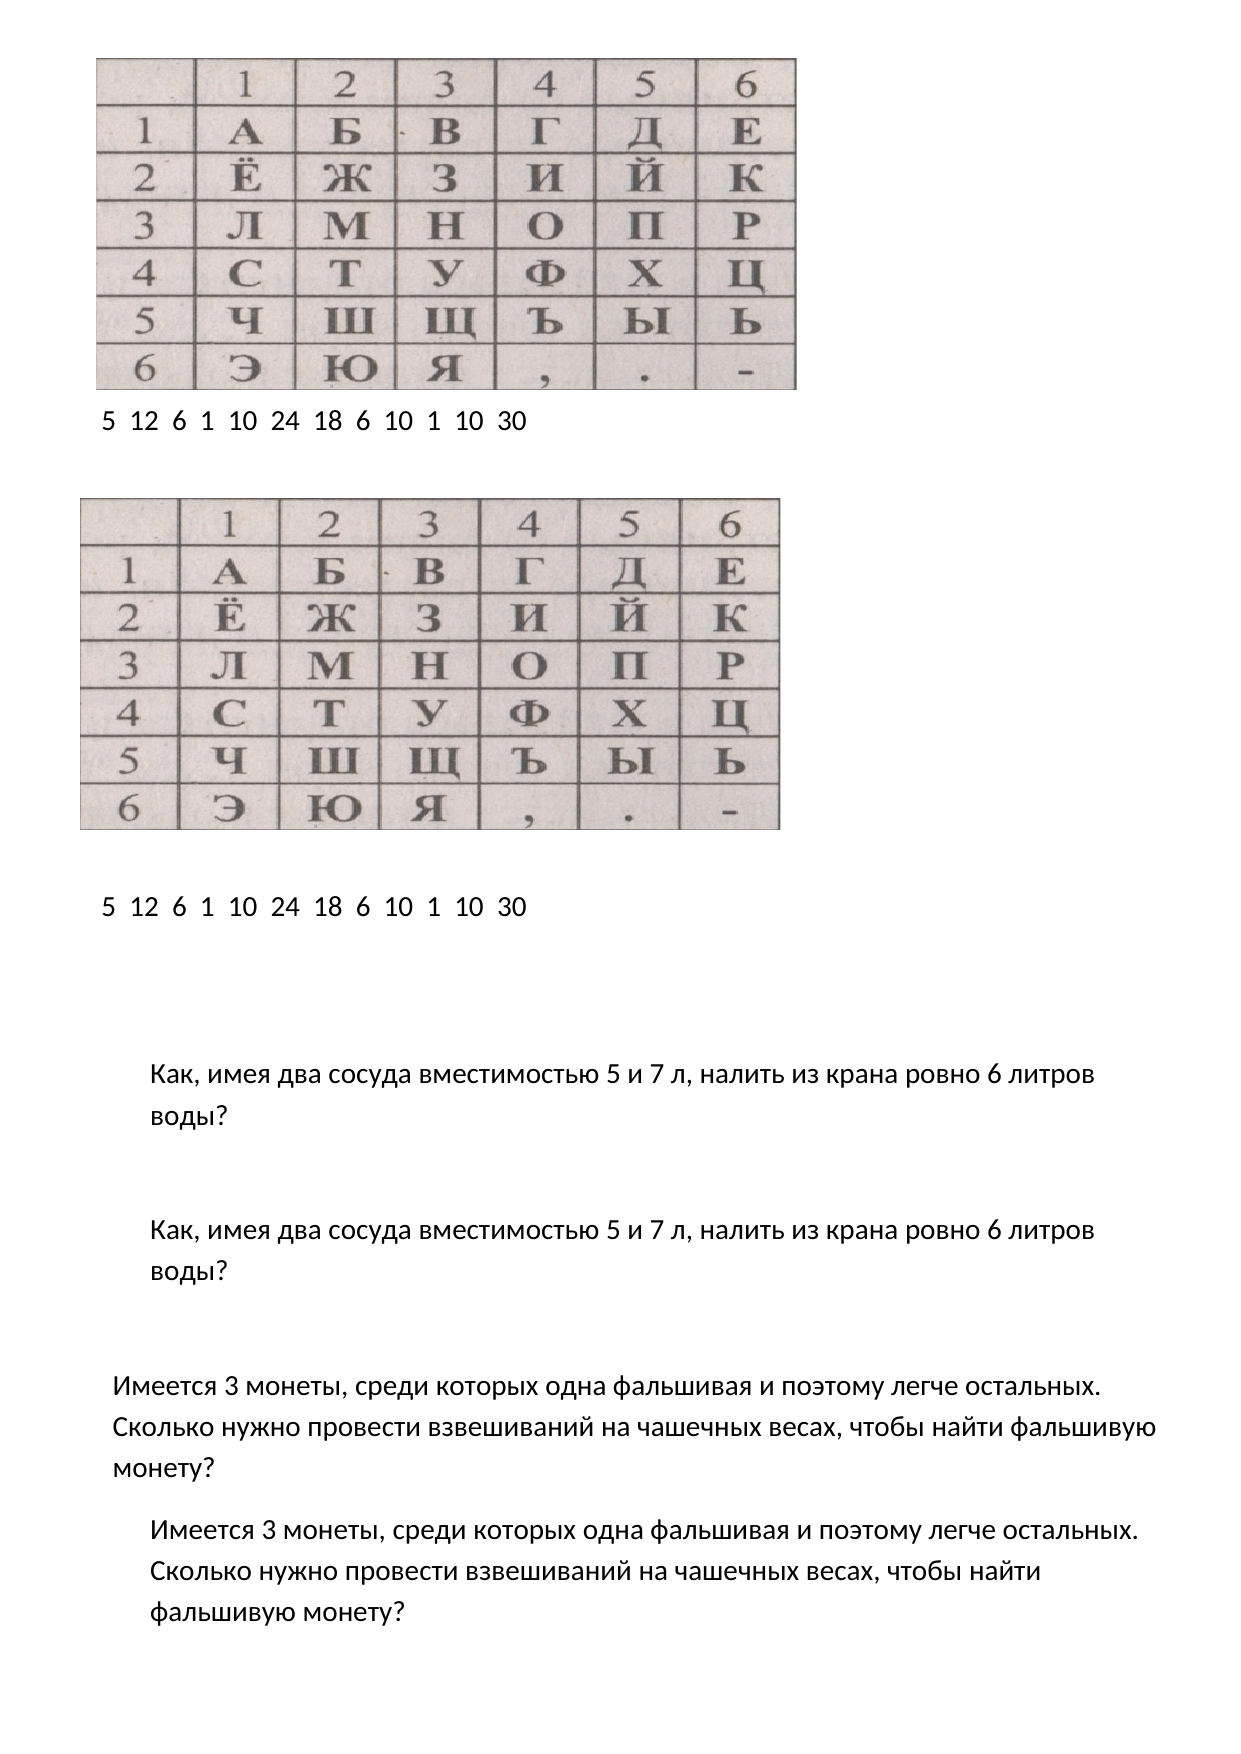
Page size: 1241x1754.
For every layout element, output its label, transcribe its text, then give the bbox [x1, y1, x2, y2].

text 5 12 6 1 10 24 18 6 10 1 10 30 [75, 888, 1165, 923]
picture [80, 498, 781, 830]
text Имеется 3 монеты, среди которых одна фальшивая и поэтому легче остальных. Сколько нужно провести взвешиваний на чашечных весах, чтобы найти фальшивую монету? [112, 1367, 1165, 1484]
list Как, имея два сосуда вместимостью 5 и 7 л, налить из крана ровно 6 литров воды? [150, 1056, 1165, 1132]
list Как, имея два сосуда вместимостью 5 и 7 л, налить из крана ровно 6 литров воды? [150, 1211, 1165, 1288]
picture [96, 58, 797, 390]
text 5 12 6 1 10 24 18 6 10 1 10 30 [75, 402, 1165, 437]
list Имеется 3 монеты, среди которых одна фальшивая и поэтому легче остальных. Сколько нужно провести взвешиваний на чашечных весах, чтобы найти фальшивую монету? [150, 1511, 1165, 1628]
